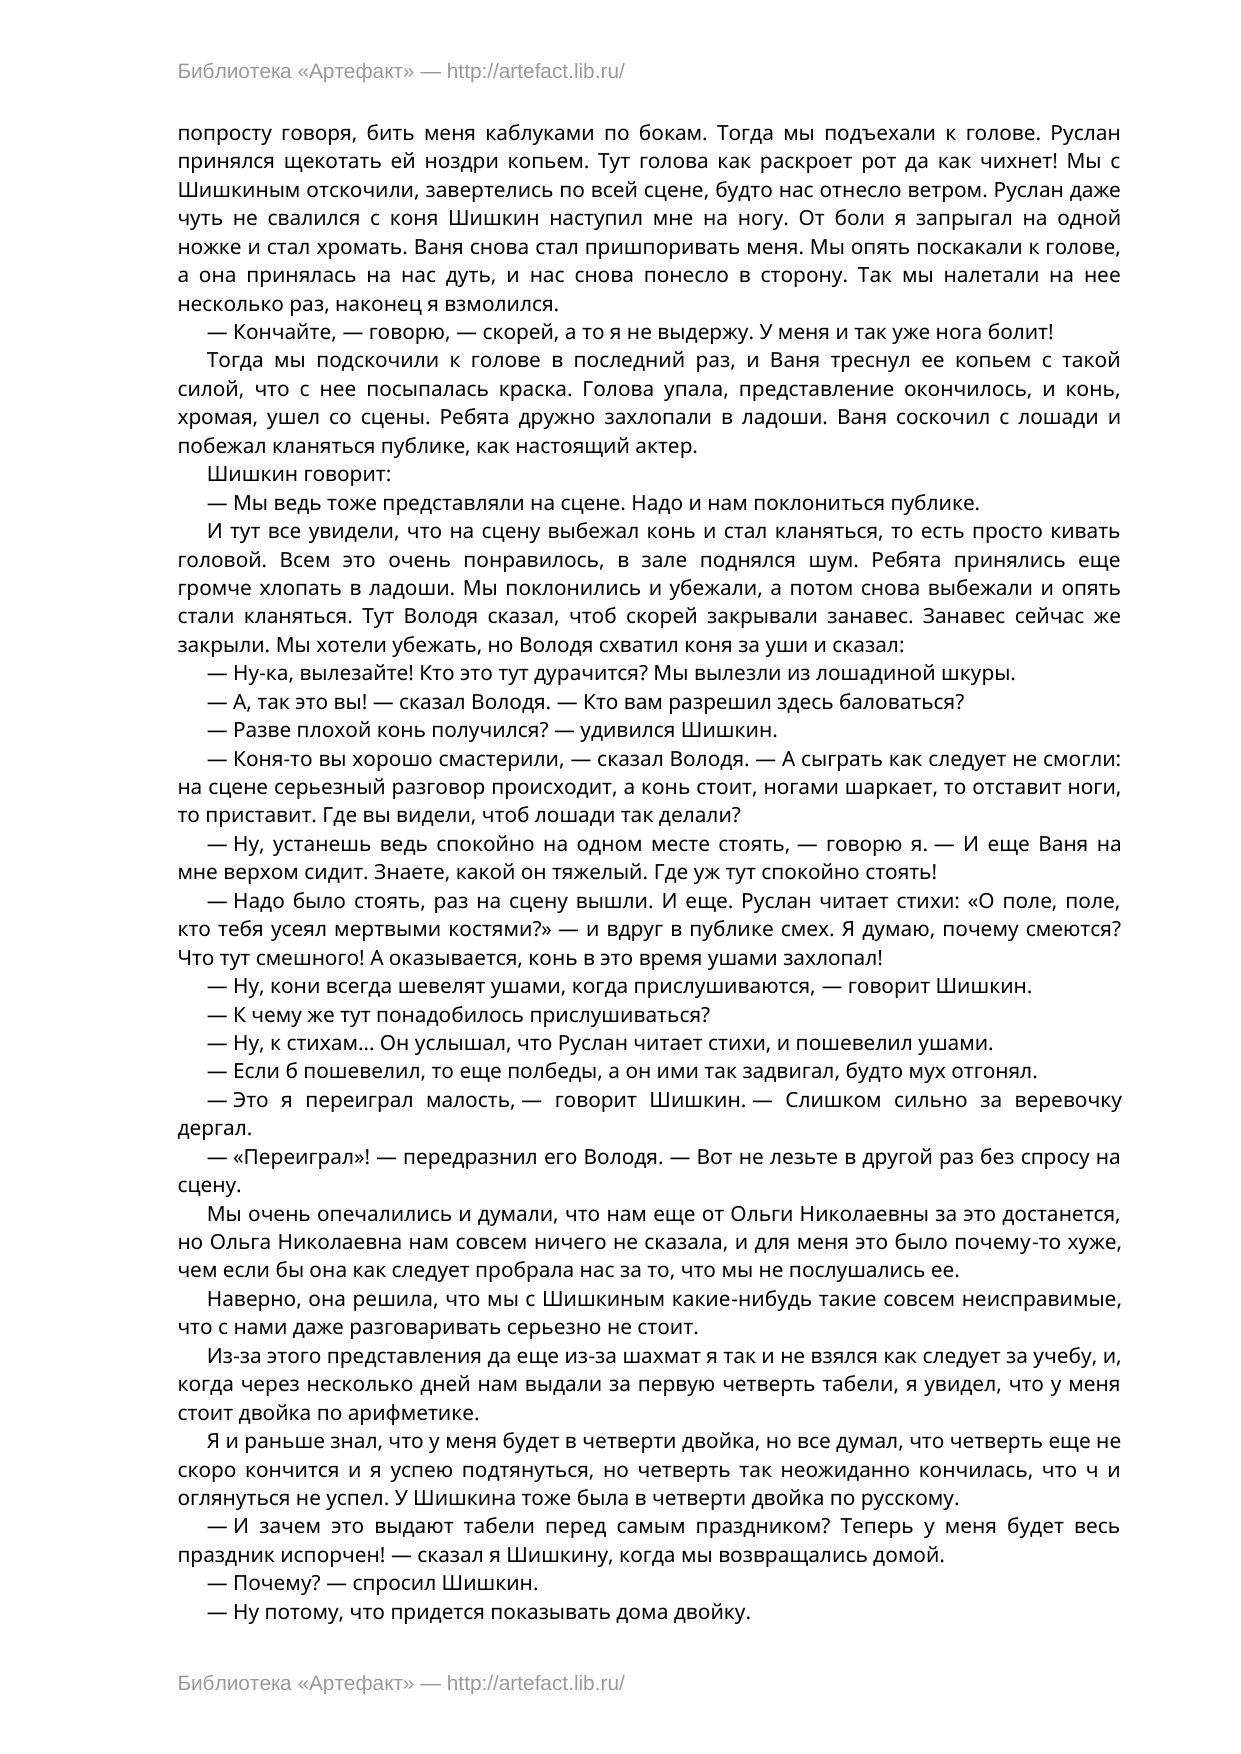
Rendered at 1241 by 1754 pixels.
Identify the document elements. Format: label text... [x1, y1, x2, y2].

text — Разве плохой конь получился? — удивился Шишкин. [177, 715, 1122, 744]
text — К чему же тут понадобилось прислушиваться? [177, 1000, 1122, 1028]
text — Ну, к стихам… Он услышал, что Руслан читает стихи, и пошевелил ушами. [177, 1028, 1122, 1057]
text — И зачем это выдают табели перед самым праздником? Теперь у меня будет весь праздник испорчен! — сказал я Шишкину, когда мы возвращались домой. [177, 1512, 1122, 1568]
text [177, 118, 1122, 317]
text Наверно, она решила, что мы с Шишкиным какие-нибудь такие совсем неисправимые, что с нами даже разговаривать серьезно не стоит. [177, 1284, 1122, 1341]
text — Ну, кони всегда шевелят ушами, когда прислушиваются, — говорит Шишкин. [177, 971, 1122, 1000]
text — А, так это вы! — сказал Володя. — Кто вам разрешил здесь баловаться? [177, 687, 1122, 715]
text — Ну, устанешь ведь спокойно на одном месте стоять, — говорю я. — И еще Ваня на мне верхом сидит. Знаете, какой он тяжелый. Где уж тут спокойно стоять! [177, 829, 1122, 886]
text Я и раньше знал, что у меня будет в четверти двойка, но все думал, что четверть еще не скоро кончится и я успею подтянуться, но четверть так неожиданно кончилась, что ч и оглянуться не успел. У Шишкина тоже была в четверти двойка по русскому. [177, 1426, 1122, 1512]
text — Коня-то вы хорошо смастерили, — сказал Володя. — А сыграть как следует не смогли: на сцене серьезный разговор происходит, а конь стоит, ногами шаркает, то отставит ноги, то приставит. Где вы видели, чтоб лошади так делали? [177, 744, 1122, 829]
text — Ну потому, что придется показывать дома двойку. [177, 1597, 1122, 1625]
text И тут все увидели, что на сцену выбежал конь и стал кланяться, то есть просто кивать головой. Всем это очень понравилось, в зале поднялся шум. Ребята принялись еще громче хлопать в ладоши. Мы поклонились и убежали, а потом снова выбежали и опять стали кланяться. Тут Володя сказал, чтоб скорей закрывали занавес. Занавес сейчас же закрыли. Мы хотели убежать, но Володя схватил коня за уши и сказал: [177, 516, 1122, 658]
text Из-за этого представления да еще из-за шахмат я так и не взялся как следует за учебу, и, когда через несколько дней нам выдали за первую четверть табели, я увидел, что у меня стоит двойка по арифметике. [177, 1341, 1122, 1426]
text — Почему? — спросил Шишкин. [177, 1568, 1122, 1597]
text — Ну-ка, вылезайте! Кто это тут дурачится? Мы вылезли из лошадиной шкуры. [177, 658, 1122, 687]
text Мы очень опечалились и думали, что нам еще от Ольги Николаевны за это достанется, но Ольга Николаевна нам совсем ничего не сказала, и для меня это было почему-то хуже, чем если бы она как следует пробрала нас за то, что мы не послушались ее. [177, 1199, 1122, 1284]
text — Мы ведь тоже представляли на сцене. Надо и нам поклониться публике. [177, 488, 1122, 516]
text — Если б пошевелил, то еще полбеды, а он ими так задвигал, будто мух отгонял. [177, 1057, 1122, 1085]
text — Это я переиграл малость, — говорит Шишкин. — Слишком сильно за веревочку дергал. [177, 1085, 1122, 1142]
text Тогда мы подскочили к голове в последний раз, и Ваня треснул ее копьем с такой силой, что с нее посыпалась краска. Голова упала, представление окончилось, и конь, хромая, ушел со сцены. Ребята дружно захлопали в ладоши. Ваня соскочил с лошади и побежал кланяться публике, как настоящий актер. [177, 346, 1122, 459]
text — «Переиграл»! — передразнил его Володя. — Вот не лезьте в другой раз без спросу на сцену. [177, 1142, 1122, 1199]
text — Надо было стоять, раз на сцену вышли. И еще. Руслан читает стихи: «О поле, поле, кто тебя усеял мертвыми костями?» — и вдруг в публике смех. Я думаю, почему смеются? Что тут смешного! А оказывается, конь в это время ушами захлопал! [177, 886, 1122, 971]
text — Кончайте, — говорю, — скорей, а то я не выдержу. У меня и так уже нога болит! [177, 317, 1122, 346]
text Шишкин говорит: [177, 459, 1122, 488]
